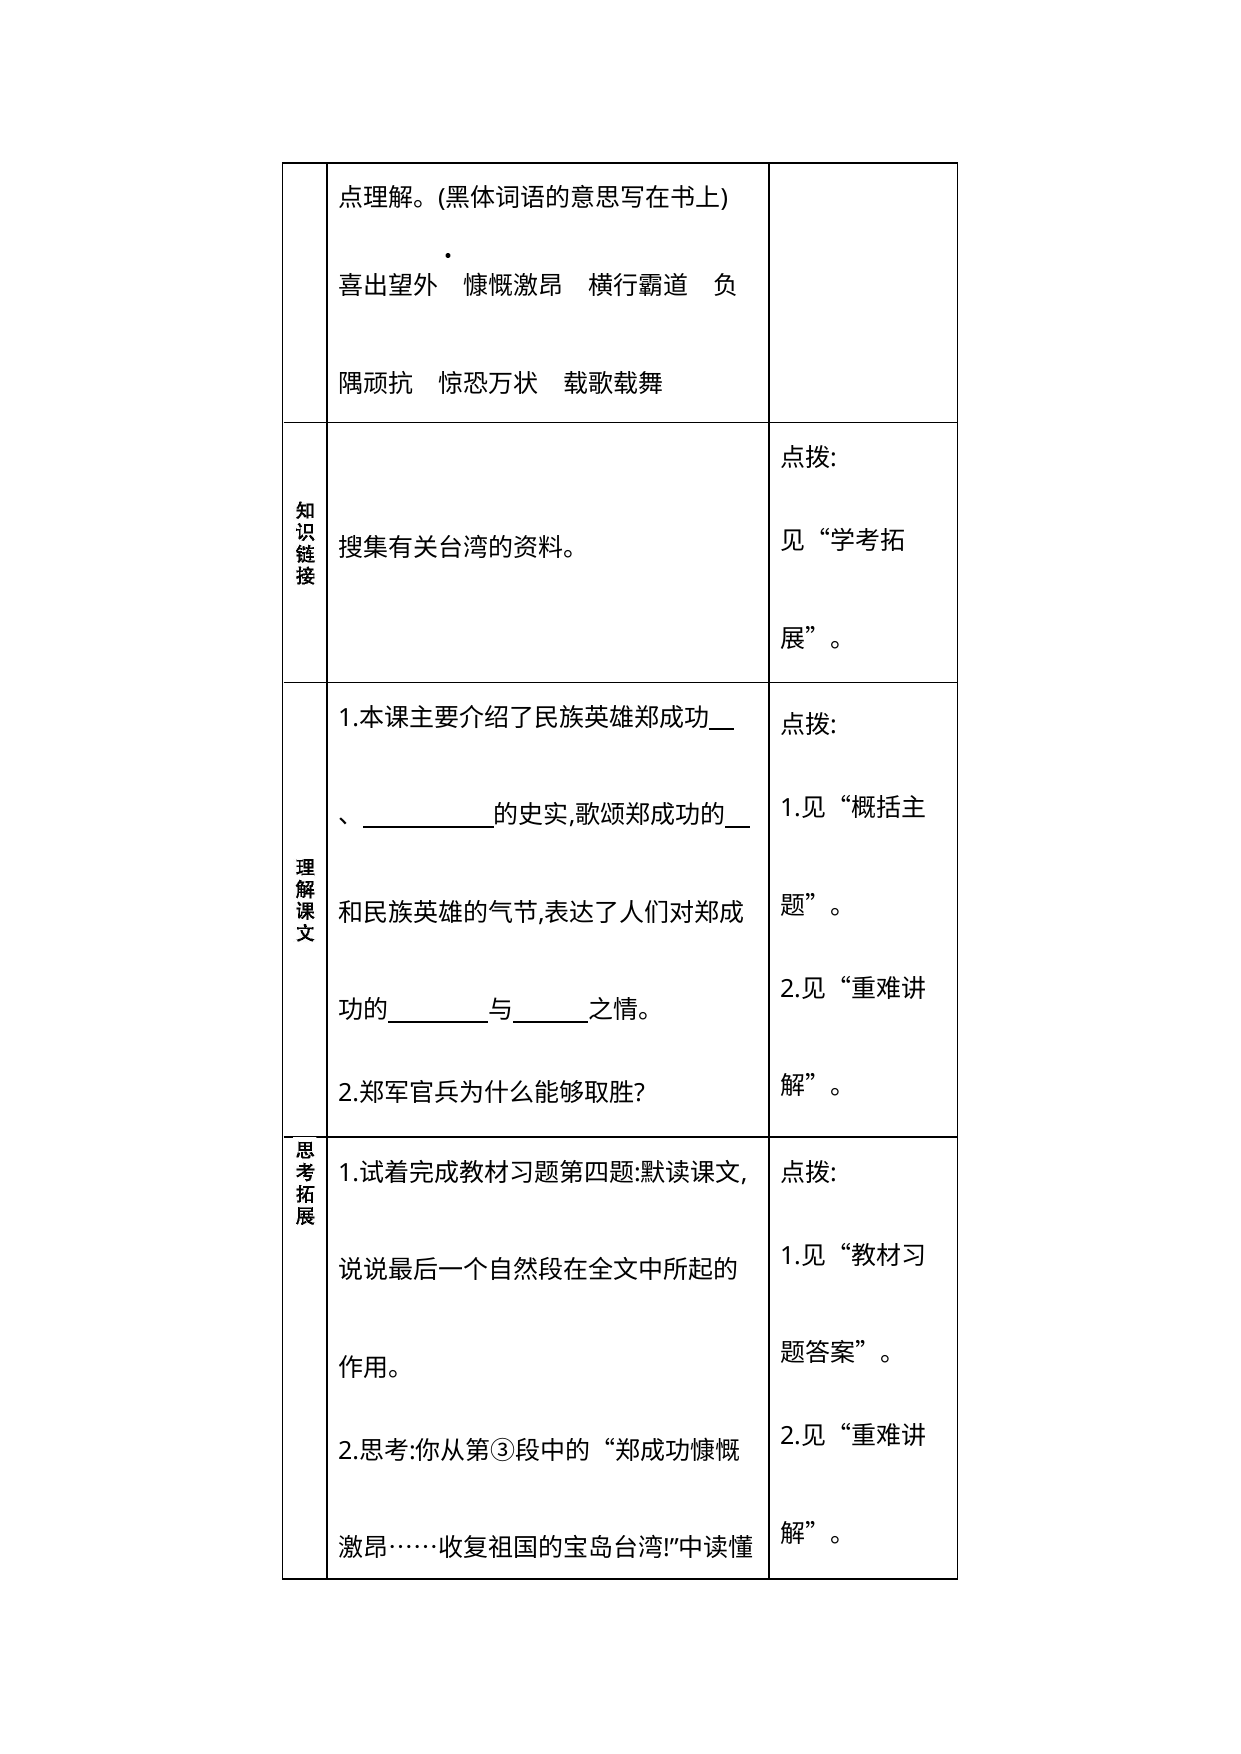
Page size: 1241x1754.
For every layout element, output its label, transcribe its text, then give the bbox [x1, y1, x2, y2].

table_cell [328, 164, 768, 422]
table_cell [283, 1137, 326, 1578]
picture [293, 854, 317, 944]
table_cell [283, 423, 326, 681]
table_cell 搜集有关台湾的资料。 [328, 423, 768, 681]
table_cell 点拨: 1.见“概括主题”。 2.见“重难讲解”。 [770, 683, 957, 1136]
picture [293, 497, 317, 587]
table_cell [328, 1138, 768, 1578]
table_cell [770, 164, 957, 422]
table_cell [283, 164, 326, 422]
table_cell 1.本课主要介绍了民族英雄郑成功 、 的史实,歌颂郑成功的 和民族英雄的气节,表达了人们对郑成功的 与 之情。 2.郑军官兵为什么能够取胜? [328, 683, 768, 1136]
table_cell 点拨: 见“学考拓展”。 [770, 423, 957, 681]
picture [293, 1137, 317, 1227]
table_cell [283, 683, 326, 1136]
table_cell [770, 1138, 957, 1578]
